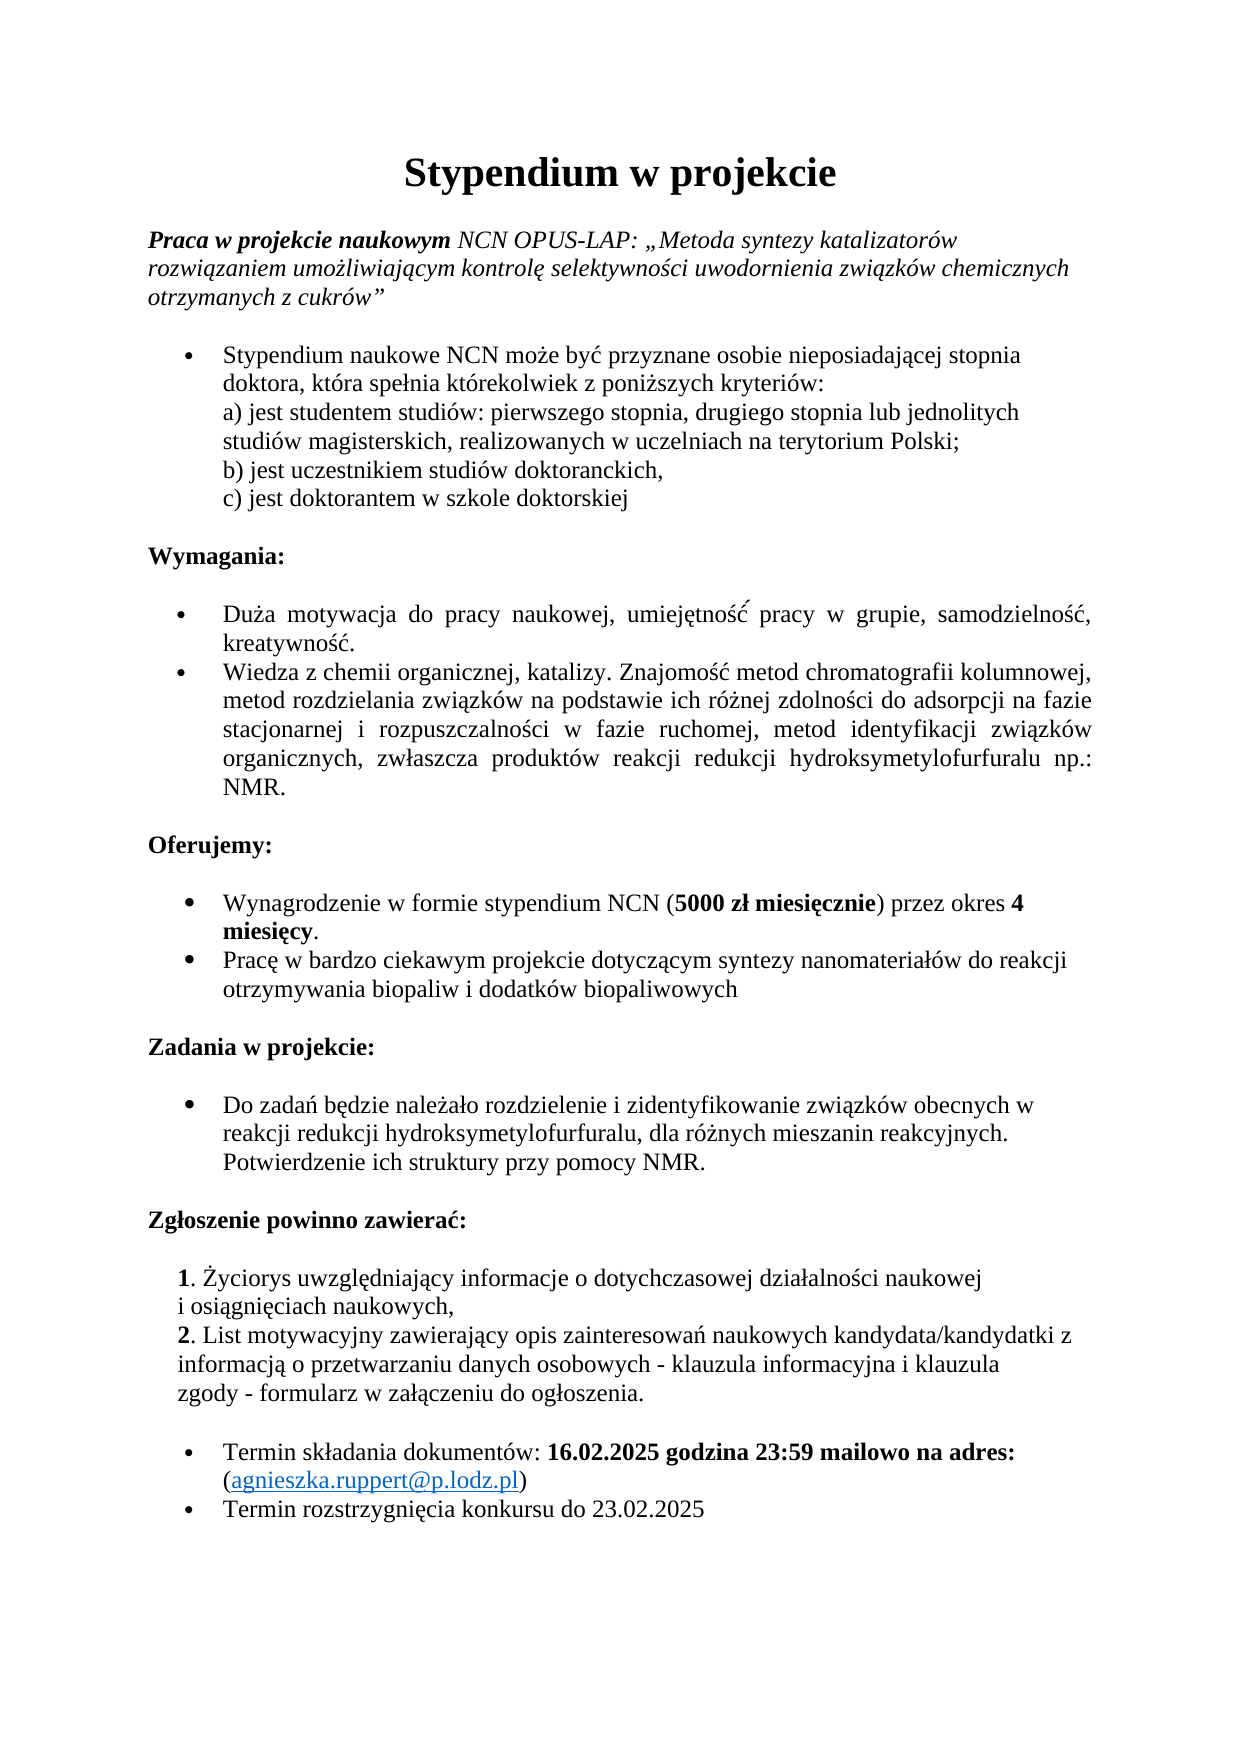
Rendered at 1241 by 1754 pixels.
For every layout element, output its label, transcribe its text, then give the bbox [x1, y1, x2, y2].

text Wymagania: [148, 541, 1093, 570]
list Stypendium naukowe NCN może być przyznane osobie nieposiadającej stopnia [185, 340, 1093, 368]
text Zadania w projekcie: [148, 1032, 1093, 1061]
list Duża motywacja do pracy naukowej, umiejętność́ pracy w grupie, samodzielność, kreatywność. [177, 599, 1093, 657]
list Termin rozstrzygnięcia konkursu do 23.02.2025 [185, 1494, 1093, 1554]
list 2. List motywacyjny zawierający opis zainteresowań naukowych kandydata/kandydatki z informacją o przetwarzaniu danych osobowych - klauzula informacyjna i klauzula zgody - formularz w załączeniu do ogłoszenia. [177, 1320, 1093, 1437]
list c) jest doktorantem w szkole doktorskiej [223, 483, 1093, 512]
list Wynagrodzenie w formie stypendium NCN (5000 zł miesięcznie) przez okres 4 miesięcy. [185, 888, 1093, 945]
list studiów magisterskich, realizowanych w uczelniach na terytorium Polski; [223, 426, 1093, 455]
list a) jest studentem studiów: pierwszego stopnia, drugiego stopnia lub jednolitych [223, 397, 1093, 426]
list b) jest uczestnikiem studiów doktoranckich, [223, 455, 1093, 483]
list Pracę w bardzo ciekawym projekcie dotyczącym syntezy nanomateriałów do reakcji otrzymywania biopaliw i dodatków biopaliwowych [185, 945, 1093, 1003]
text Praca w projekcie naukowym NCN OPUS-LAP: „Metoda syntezy katalizatorów rozwiązaniem umożliwiającym kontrolę selektywności uwodornienia związków chemicznych otrzymanych z cukrów” [148, 225, 1093, 311]
list 1. Życiorys uwzględniający informacje o dotychczasowej działalności naukowej i osiągnięciach naukowych, [177, 1234, 1093, 1320]
list Do zadań będzie należało rozdzielenie i zidentyfikowanie związków obecnych w reakcji redukcji hydroksymetylofurfuralu, dla różnych mieszanin reakcyjnych. Potwierdzenie ich struktury przy pomocy NMR. [185, 1090, 1093, 1176]
list doktora, która spełnia którekolwiek z poniższych kryteriów: [223, 368, 1093, 397]
text Zgłoszenie powinno zawierać: [148, 1205, 1093, 1234]
list Termin składania dokumentów: 16.02.2025 godzina 23:59 mailowo na adres: (agnieszka.ruppert@p.lodz.pl) [185, 1437, 1093, 1494]
text Oferujemy: [148, 830, 1093, 858]
text Stypendium w projekcie [148, 148, 1093, 196]
list Wiedza z chemii organicznej, katalizy. Znajomość metod chromatografii kolumnowej, metod rozdzielania związków na podstawie ich różnej zdolności do adsorpcji na fazie stacjonarnej i rozpuszczalności w fazie ruchomej, metod identyfikacji związków organicznych, zwłaszcza produktów reakcji redukcji hydroksymetylofurfuralu np.: NMR. [177, 657, 1093, 801]
